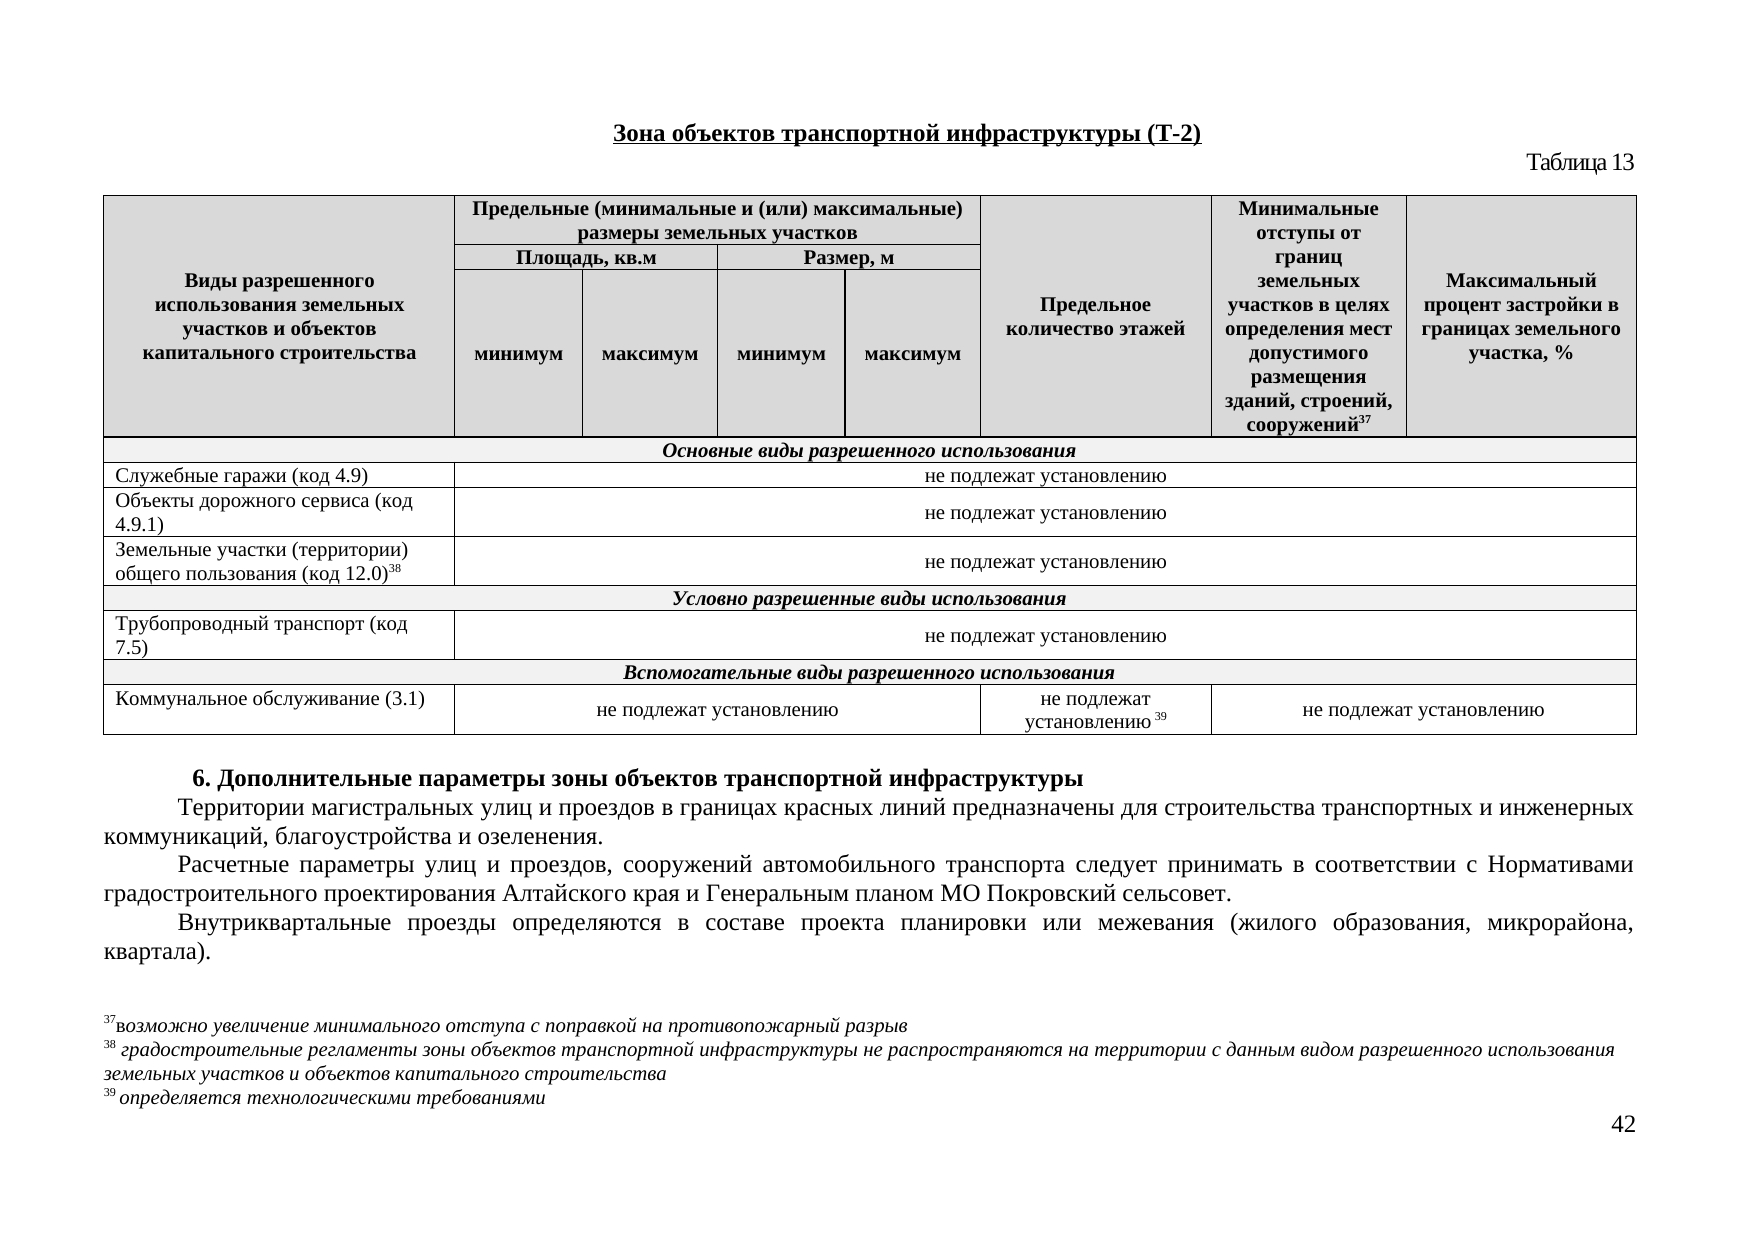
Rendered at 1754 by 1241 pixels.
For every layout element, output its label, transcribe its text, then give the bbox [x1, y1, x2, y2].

table_header Виды разрешенного использования земельных участков и объектов капитального строительства [104, 196, 454, 436]
table_cell Трубопроводный транспорт (код 7.5) [104, 611, 454, 659]
text Внутриквартальные проезды определяются в составе проекта планировки или межевания (жилого образования, микрорайона, квартала). [103, 907, 1636, 964]
table_cell минимум [455, 270, 582, 436]
table_cell не подлежат установлению [455, 611, 1636, 659]
table_cell минимум [718, 270, 844, 436]
table_header Максимальный процент застройки в границах земельного участка, % [1407, 196, 1636, 436]
table_cell максимум [583, 270, 717, 436]
text Расчетные параметры улиц и проездов, сооружений автомобильного транспорта следует принимать в соответствии с Нормативами градостроительного проектирования Алтайского края и Генеральным планом МО Покровский сельсовет. [103, 849, 1636, 907]
table_cell не подлежат установлению [455, 463, 1636, 487]
table_cell не подлежат установлению [981, 685, 1211, 733]
table_cell не подлежат установлению [1212, 685, 1636, 733]
table_cell максимум [846, 270, 980, 436]
table_cell Условно разрешенные виды использования [104, 586, 1636, 610]
table_cell Вспомогательные виды разрешенного использования [104, 660, 1636, 684]
table_cell Размер, м [718, 245, 980, 269]
table_cell Основные виды разрешенного использования [104, 438, 1636, 462]
table_header Предельное количество этажей [981, 196, 1211, 436]
table_cell не подлежат установлению [455, 685, 980, 733]
table_cell не подлежат установлению [455, 537, 1636, 585]
table_header Минимальные отступы от границ земельных участков в целях определения мест допустимого размещения зданий, строений, сооружений [1212, 196, 1406, 436]
table_cell не подлежат установлению [455, 488, 1636, 536]
text 6. Дополнительные параметры зоны объектов транспортной инфраструктуры [103, 763, 1636, 792]
table_cell Коммунальное обслуживание (3.1) [104, 685, 454, 733]
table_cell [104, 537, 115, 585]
text Таблица 13 [178, 147, 1636, 176]
table_cell Служебные гаражи (код 4.9) [104, 463, 454, 487]
table_cell Площадь, кв.м [455, 245, 717, 269]
text Территории магистральных улиц и проездов в границах красных линий предназначены для строительства транспортных и инженерных коммуникаций, благоустройства и озеленения. [103, 792, 1636, 849]
table_cell Объекты дорожного сервиса (код 4.9.1) [104, 488, 454, 536]
text Зона объектов транспортной инфраструктуры (Т-2) [178, 118, 1636, 147]
table_header Предельные (минимальные и (или) максимальные) размеры земельных участков [455, 196, 980, 244]
